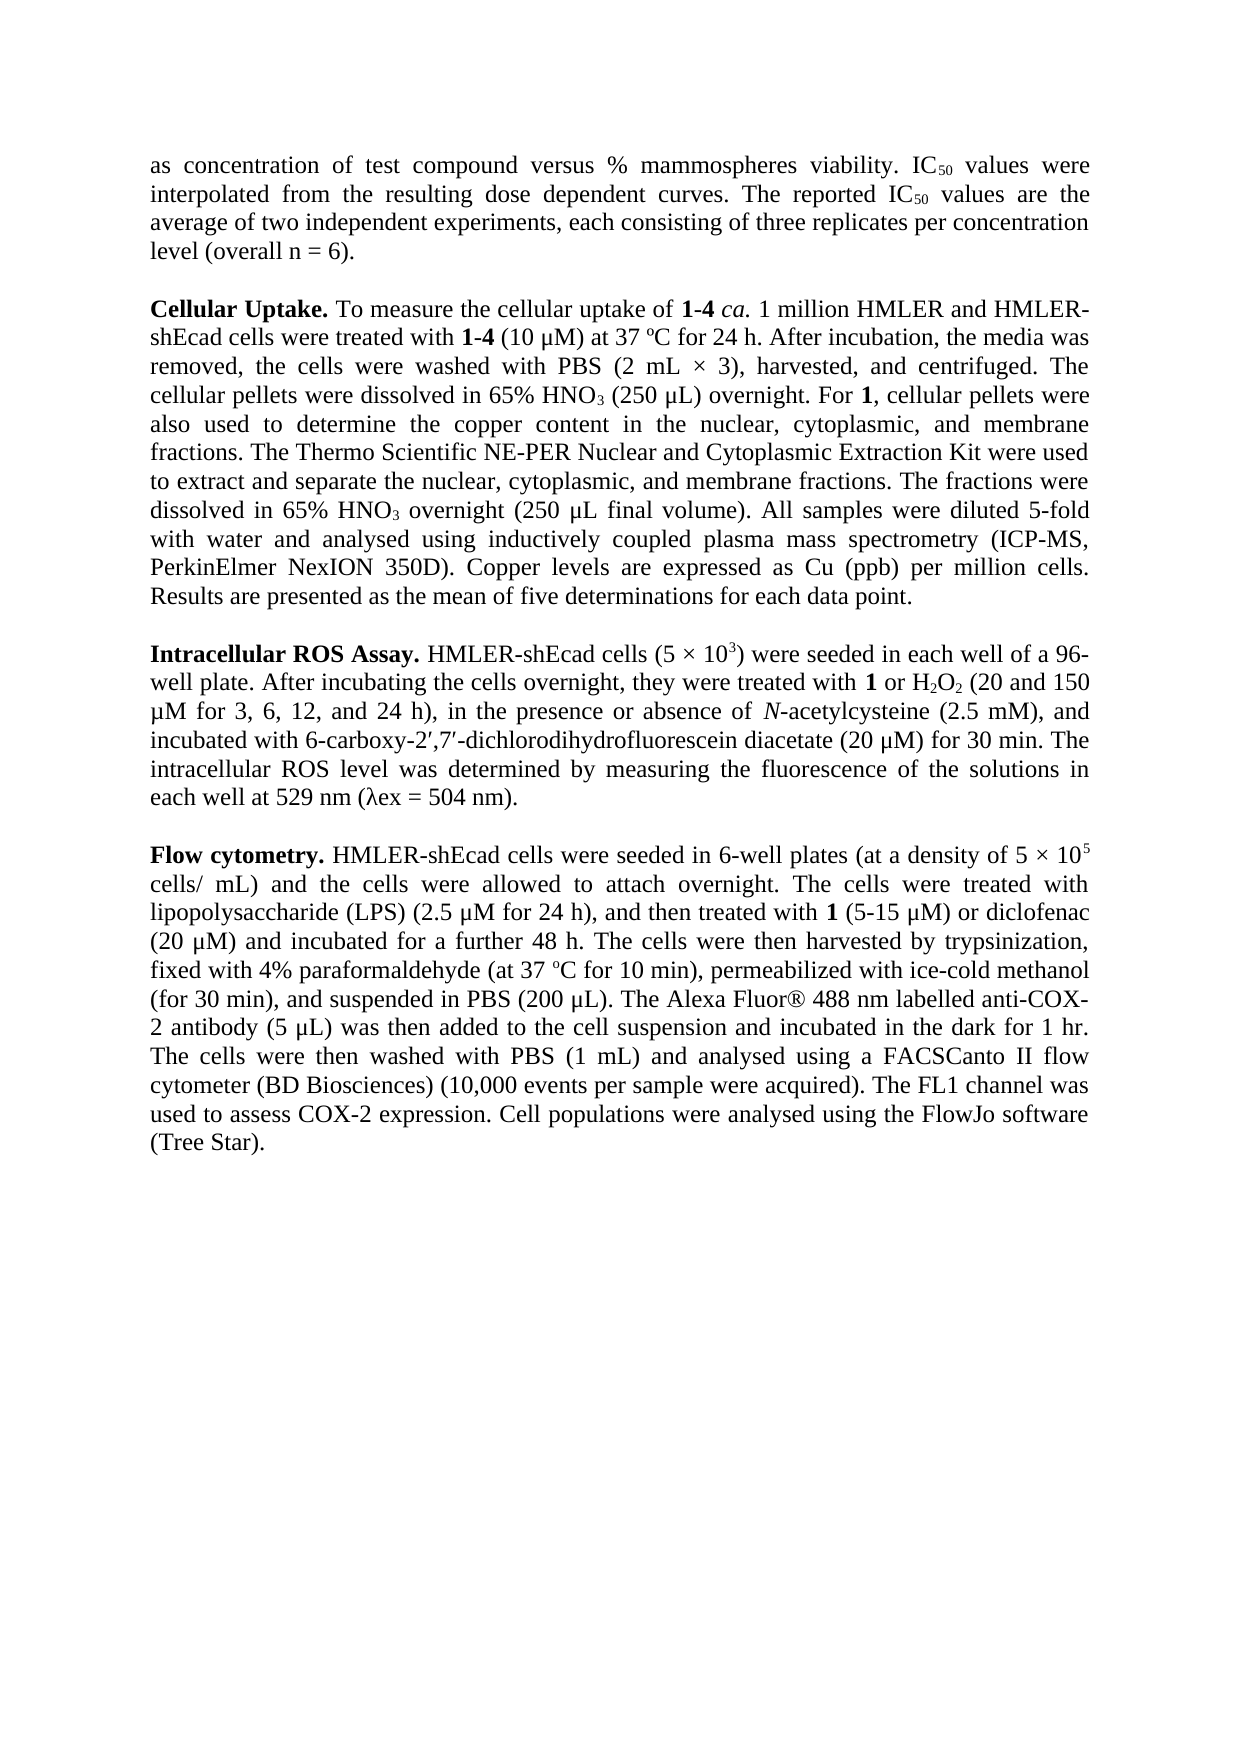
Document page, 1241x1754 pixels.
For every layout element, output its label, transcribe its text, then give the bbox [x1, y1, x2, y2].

text Flow cytometry. HMLER-shEcad cells were seeded in 6-well plates (at a density of 5 × 105 cells/ mL) and the cells were allowed to attach overnight. The cells were treated with lipopolysaccharide (LPS) (2.5 μM for 24 h), and then treated with 1 (5-15 μM) or diclofenac (20 μM) and incubated for a further 48 h. The cells were then harvested by trypsinization, fixed with 4% paraformaldehyde (at 37 oC for 10 min), permeabilized with ice-cold methanol (for 30 min), and suspended in PBS (200 μL). The Alexa Fluor® 488 nm labelled anti-COX-2 antibody (5 μL) was then added to the cell suspension and incubated in the dark for 1 hr. The cells were then washed with PBS (1 mL) and analysed using a FACSCanto II flow cytometer (BD Biosciences) (10,000 events per sample were acquired). The FL1 channel was used to assess COX-2 expression. Cell populations were analysed using the FlowJo software (Tree Star). [150, 840, 1090, 1156]
text Cellular Uptake. To measure the cellular uptake of 1-4 ca. 1 million HMLER and HMLER-shEcad cells were treated with 1-4 (10 μM) at 37 ºC for 24 h. After incubation, the media was removed, the cells were washed with PBS (2 mL × 3), harvested, and centrifuged. The cellular pellets were dissolved in 65% HNO3 (250 μL) overnight. For 1, cellular pellets were also used to determine the copper content in the nuclear, cytoplasmic, and membrane fractions. The Thermo Scientific NE-PER Nuclear and Cytoplasmic Extraction Kit were used to extract and separate the nuclear, cytoplasmic, and membrane fractions. The fractions were dissolved in 65% HNO3 overnight (250 μL final volume). All samples were diluted 5-fold with water and analysed using inductively coupled plasma mass spectrometry (ICP-MS, PerkinElmer NexION 350D). Copper levels are expressed as Cu (ppb) per million cells. Results are presented as the mean of five determinations for each data point. [150, 294, 1090, 610]
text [150, 150, 1090, 265]
text Intracellular ROS Assay. HMLER-shEcad cells (5 × 103) were seeded in each well of a 96-well plate. After incubating the cells overnight, they were treated with 1 or H2O2 (20 and 150 µM for 3, 6, 12, and 24 h), in the presence or absence of N-acetylcysteine (2.5 mM), and incubated with 6-carboxy-2′,7′-dichlorodihydrofluorescein diacetate (20 μM) for 30 min. The intracellular ROS level was determined by measuring the fluorescence of the solutions in each well at 529 nm (λex = 504 nm). [150, 639, 1090, 811]
